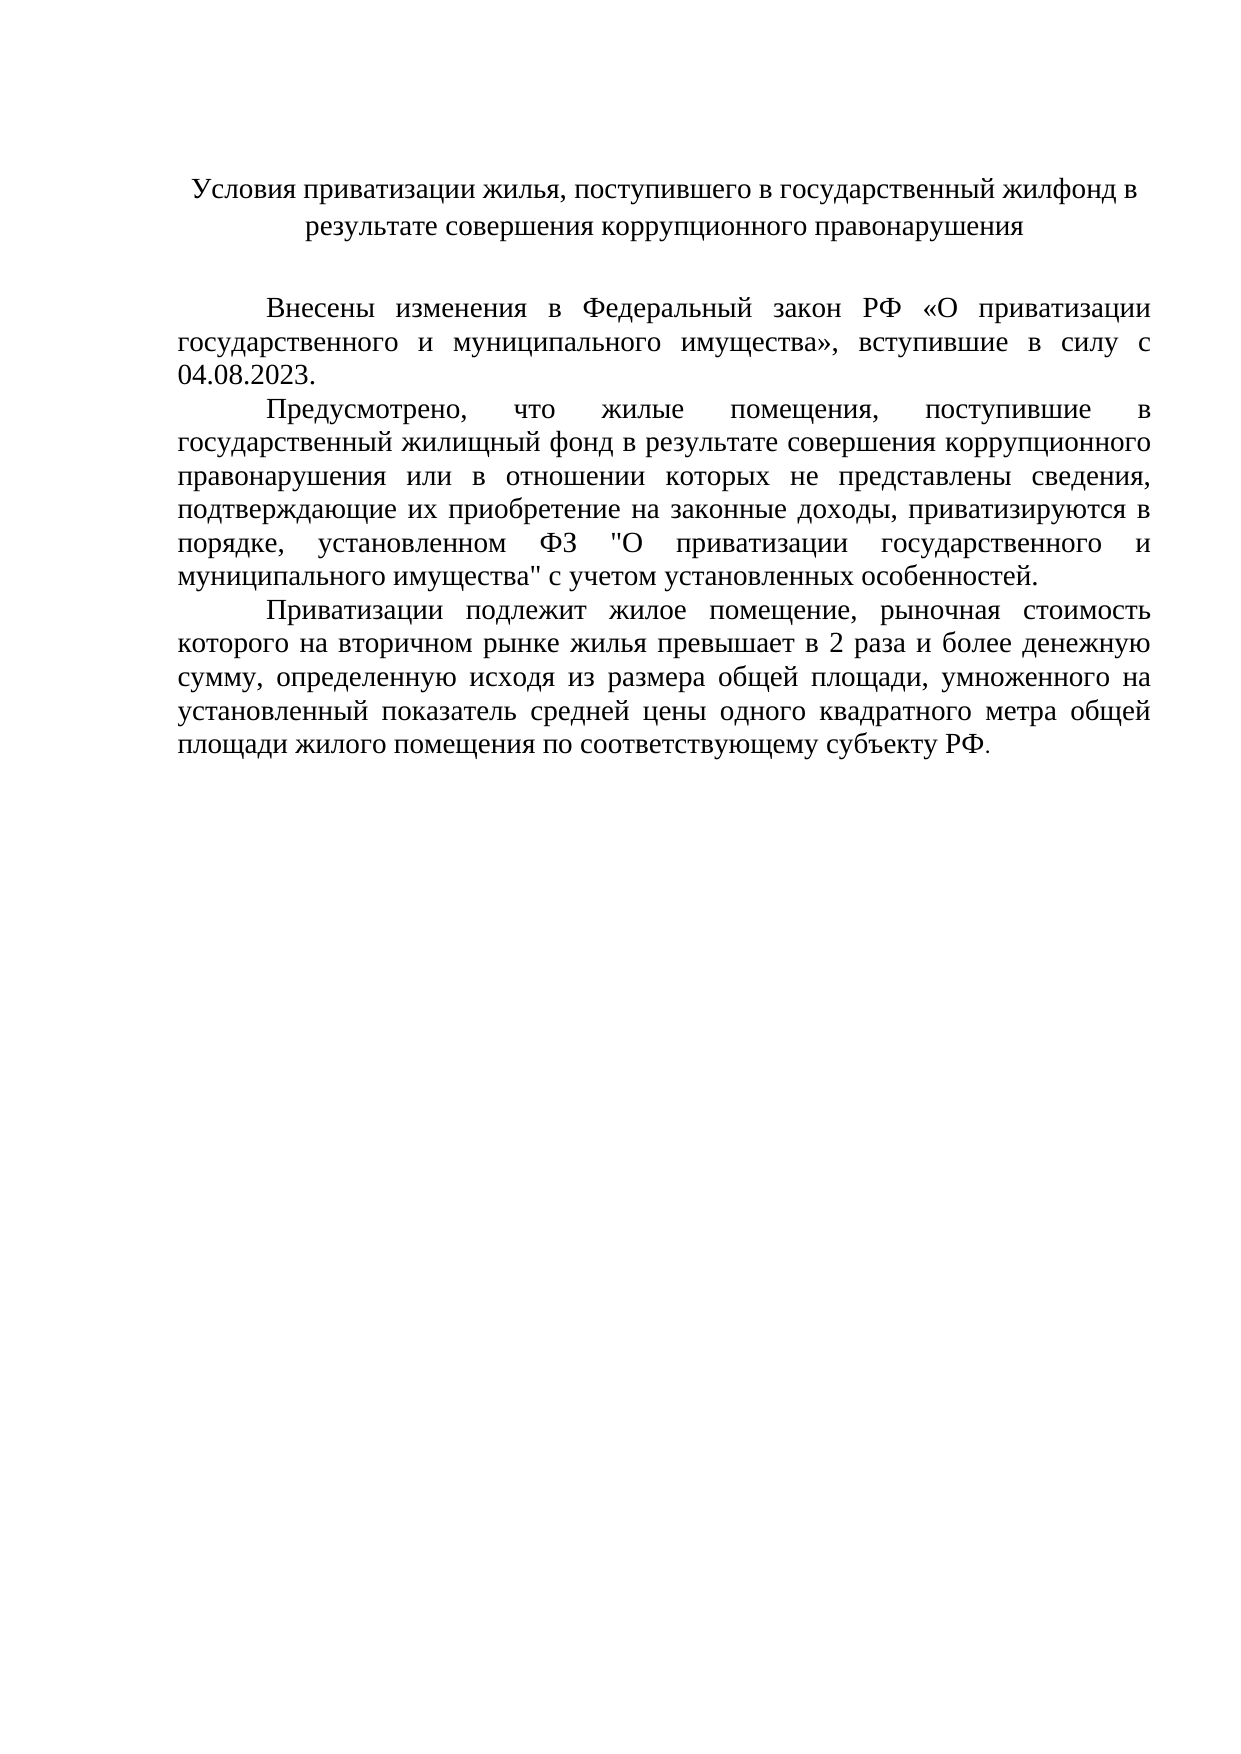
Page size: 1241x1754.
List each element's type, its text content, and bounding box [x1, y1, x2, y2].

text Предусмотрено, что жилые помещения, поступившие в государственный жилищный фонд в результате совершения коррупционного правонарушения или в отношении которых не представлены сведения, подтверждающие их приобретение на законные доходы, приватизируются в порядке, установленном ФЗ "О приватизации государственного и муниципального имущества" с учетом установленных особенностей. [177, 391, 1152, 592]
text Приватизации подлежит жилое помещение, рыночная стоимость которого на вторичном рынке жилья превышает в 2 раза и более денежную сумму, определенную исходя из размера общей площади, умноженного на установленный показатель средней цены одного квадратного метра общей площади жилого помещения по соответствующему субъекту РФ. [177, 592, 1152, 760]
text Условия приватизации жилья, поступившего в государственный жилфонд в результате совершения коррупционного правонарушения [177, 172, 1152, 242]
text Внесены изменения в Федеральный закон РФ «О приватизации государственного и муниципального имущества», вступившие в силу с 04.08.2023. [177, 290, 1152, 391]
